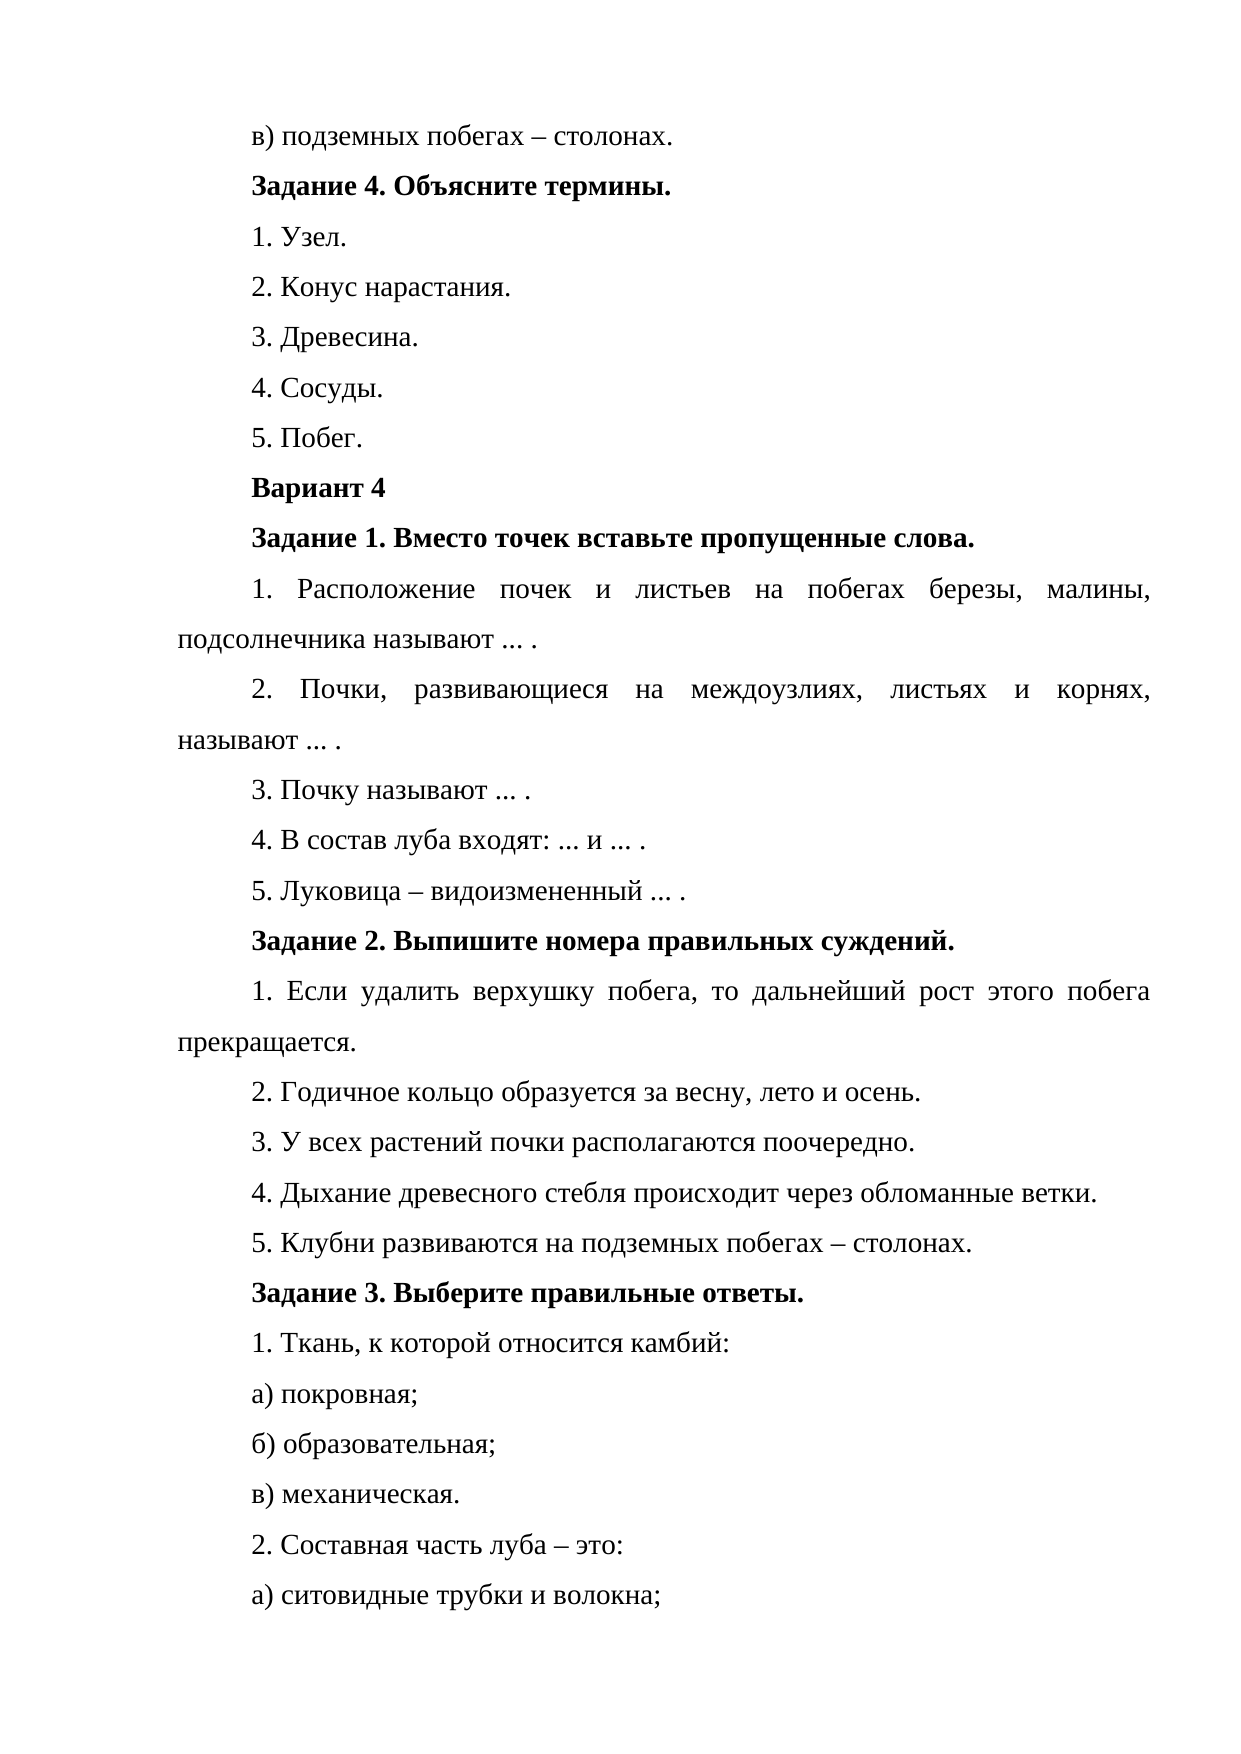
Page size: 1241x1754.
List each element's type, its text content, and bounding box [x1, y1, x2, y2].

text 4. В состав луба входят: ... и ... . [177, 822, 1152, 856]
text 2. Конус нарастания. [177, 269, 1152, 303]
text б) образовательная; [177, 1426, 1152, 1460]
text 2. Годичное кольцо образуется за весну, лето и осень. [177, 1074, 1152, 1108]
text Задание 3. Выберите правильные ответы. [177, 1275, 1152, 1309]
subtitle Вариант 4 [177, 470, 1152, 504]
text 3. У всех растений почки располагаются поочередно. [177, 1124, 1152, 1158]
text Задание 1. Вместо точек вставьте пропущенные слова. [177, 521, 1152, 554]
text 2. Составная часть луба – это: [177, 1527, 1152, 1560]
text 1. Ткань, к которой относится камбий: [177, 1326, 1152, 1359]
text 5. Клубни развиваются на подземных побегах – столонах. [177, 1225, 1152, 1258]
text 5. Луковица – видоизмененный ... . [177, 873, 1152, 906]
text в) подземных побегах – столонах. [177, 118, 1152, 152]
text в) механическая. [177, 1477, 1152, 1510]
text 2. Почки, развивающиеся на междоузлиях, листьях и корнях, называют ... . [177, 672, 1152, 755]
text 1. Узел. [177, 219, 1152, 252]
text Задание 4. Объясните термины. [177, 168, 1152, 202]
text а) ситовидные трубки и волокна; [177, 1577, 1152, 1611]
text 1. Расположение почек и листьев на побегах березы, малины, подсолнечника называют ... . [177, 571, 1152, 655]
text 5. Побег. [177, 420, 1152, 453]
text Задание 2. Выпишите номера правильных суждений. [177, 923, 1152, 957]
text 1. Если удалить верхушку побега, то дальнейший рост этого побега прекращается. [177, 973, 1152, 1057]
text а) покровная; [177, 1376, 1152, 1409]
text 3. Древесина. [177, 319, 1152, 353]
text 4. Сосуды. [177, 370, 1152, 403]
text 4. Дыхание древесного стебля происходит через обломанные ветки. [177, 1175, 1152, 1208]
text 3. Почку называют ... . [177, 772, 1152, 806]
